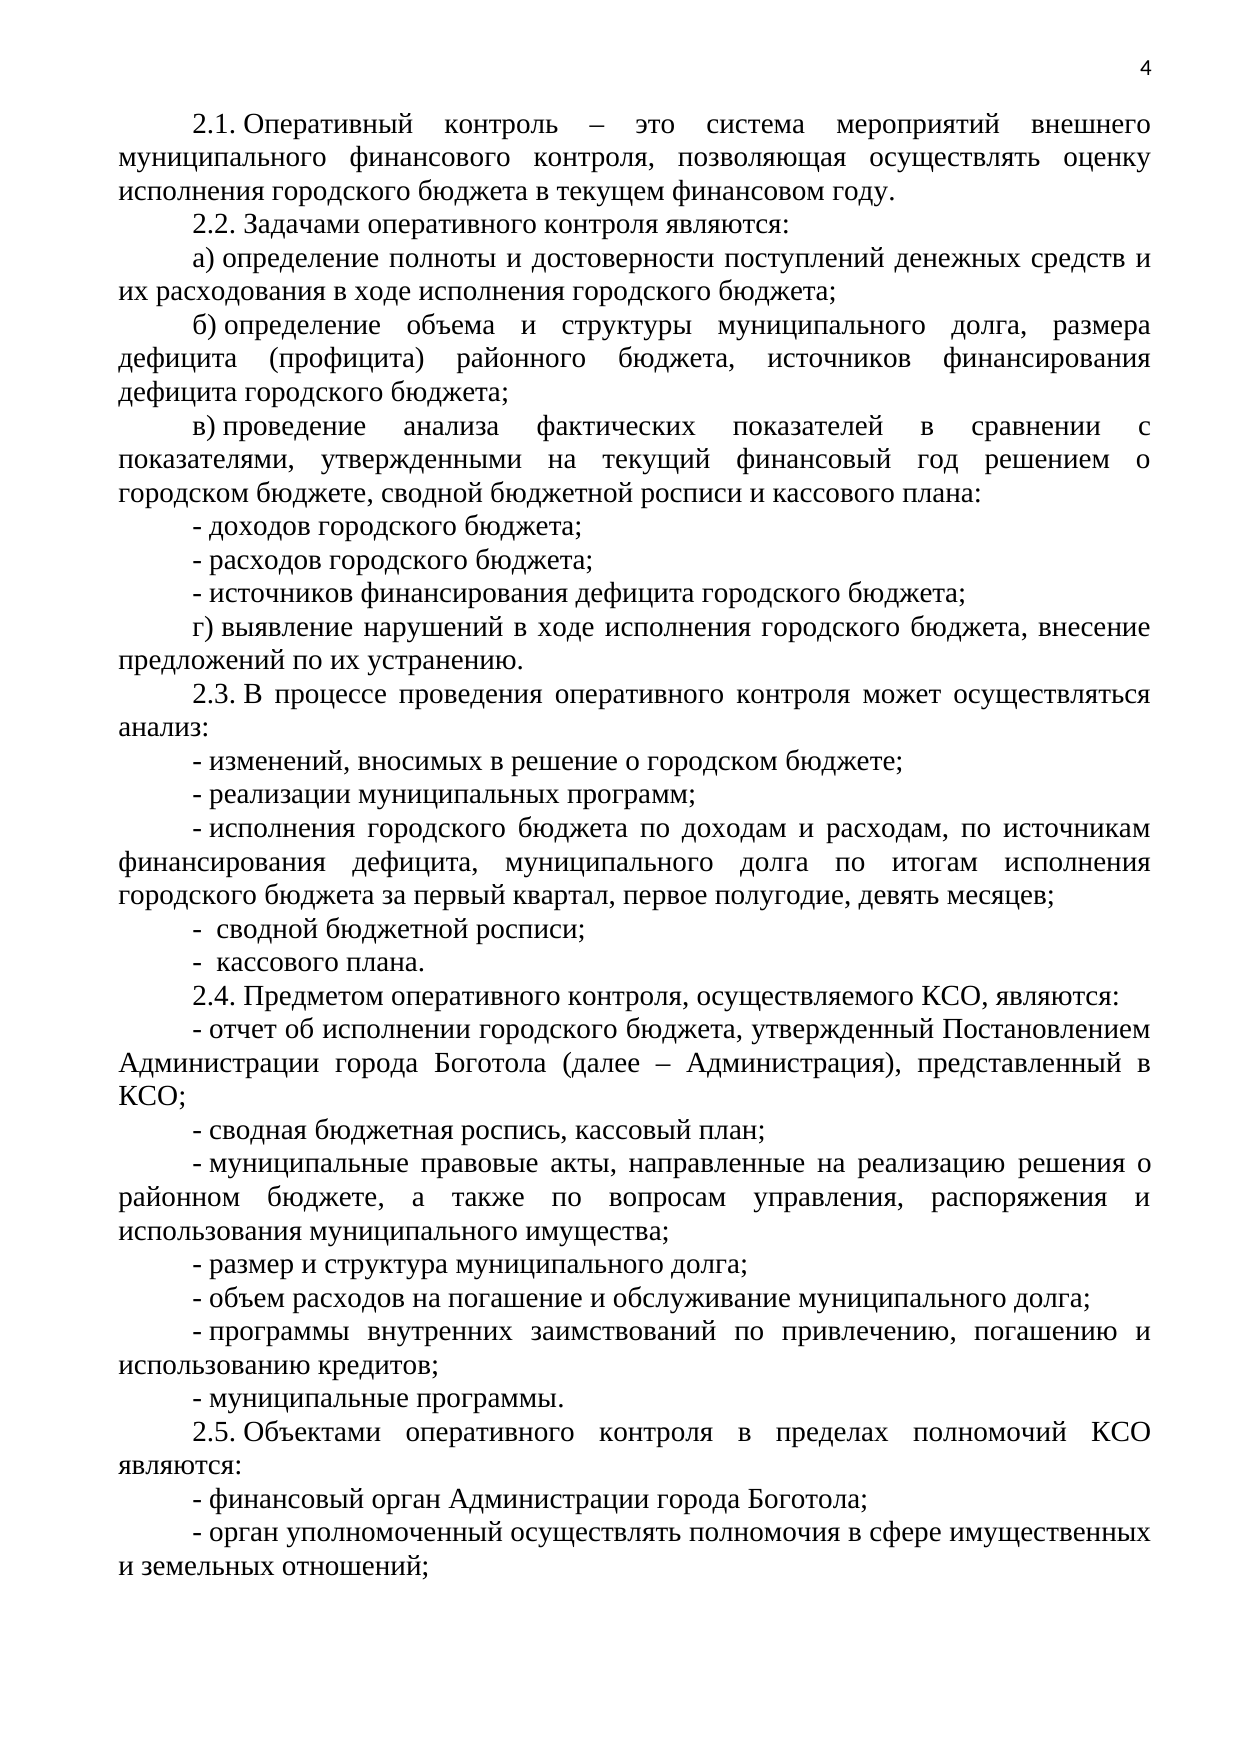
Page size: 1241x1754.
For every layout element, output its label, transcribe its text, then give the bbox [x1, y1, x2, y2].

text - доходов городского бюджета; [118, 508, 1152, 542]
text в) проведение анализа фактических показателей в сравнении с показателями, утвержденными на текущий финансовый год решением о городском бюджете, сводной бюджетной росписи и кассового плана: [118, 408, 1152, 508]
text - кассового плана. [118, 944, 1152, 978]
text а) определение полноты и достоверности поступлений денежных средств и их расходования в ходе исполнения городского бюджета; [118, 240, 1152, 307]
text - источников финансирования дефицита городского бюджета; [118, 575, 1152, 609]
text - муниципальные правовые акты, направленные на реализацию решения о районном бюджете, а также по вопросам управления, распоряжения и использования муниципального имущества; [118, 1146, 1152, 1246]
text - изменений, вносимых в решение о городском бюджете; [118, 743, 1152, 777]
text - исполнения городского бюджета по доходам и расходам, по источникам финансирования дефицита, муниципального долга по итогам исполнения городского бюджета за первый квартал, первое полугодие, девять месяцев; [118, 810, 1152, 911]
text 2.2. Задачами оперативного контроля являются: [118, 206, 1152, 240]
text б) определение объема и структуры муниципального долга, размера дефицита (профицита) районного бюджета, источников финансирования дефицита городского бюджета; [118, 307, 1152, 408]
text 2.1. Оперативный контроль – это система мероприятий внешнего муниципального финансового контроля, позволяющая осуществлять оценку исполнения городского бюджета в текущем финансовом году. [118, 106, 1152, 206]
text - размер и структура муниципального долга; [118, 1246, 1152, 1280]
text - отчет об исполнении городского бюджета, утвержденный Постановлением Администрации города Боготола (далее – Администрация), представленный в КСО; [118, 1011, 1152, 1112]
text - муниципальные программы. [118, 1380, 1152, 1414]
text г) выявление нарушений в ходе исполнения городского бюджета, внесение предложений по их устранению. [118, 609, 1152, 676]
text - программы внутренних заимствований по привлечению, погашению и использованию кредитов; [118, 1313, 1152, 1380]
text - объем расходов на погашение и обслуживание муниципального долга; [118, 1280, 1152, 1313]
text - финансовый орган Администрации города Боготола; [118, 1481, 1152, 1514]
text - реализации муниципальных программ; [118, 777, 1152, 810]
text 2.3. В процессе проведения оперативного контроля может осуществляться анализ: [118, 676, 1152, 743]
text 2.5. Объектами оперативного контроля в пределах полномочий КСО являются: [118, 1414, 1152, 1481]
text - сводной бюджетной росписи; [118, 911, 1152, 944]
text - расходов городского бюджета; [118, 542, 1152, 575]
text 2.4. Предметом оперативного контроля, осуществляемого КСО, являются: [118, 978, 1152, 1011]
text - орган уполномоченный осуществлять полномочия в сфере имущественных и земельных отношений; [118, 1514, 1152, 1582]
text - сводная бюджетная роспись, кассовый план; [118, 1112, 1152, 1146]
